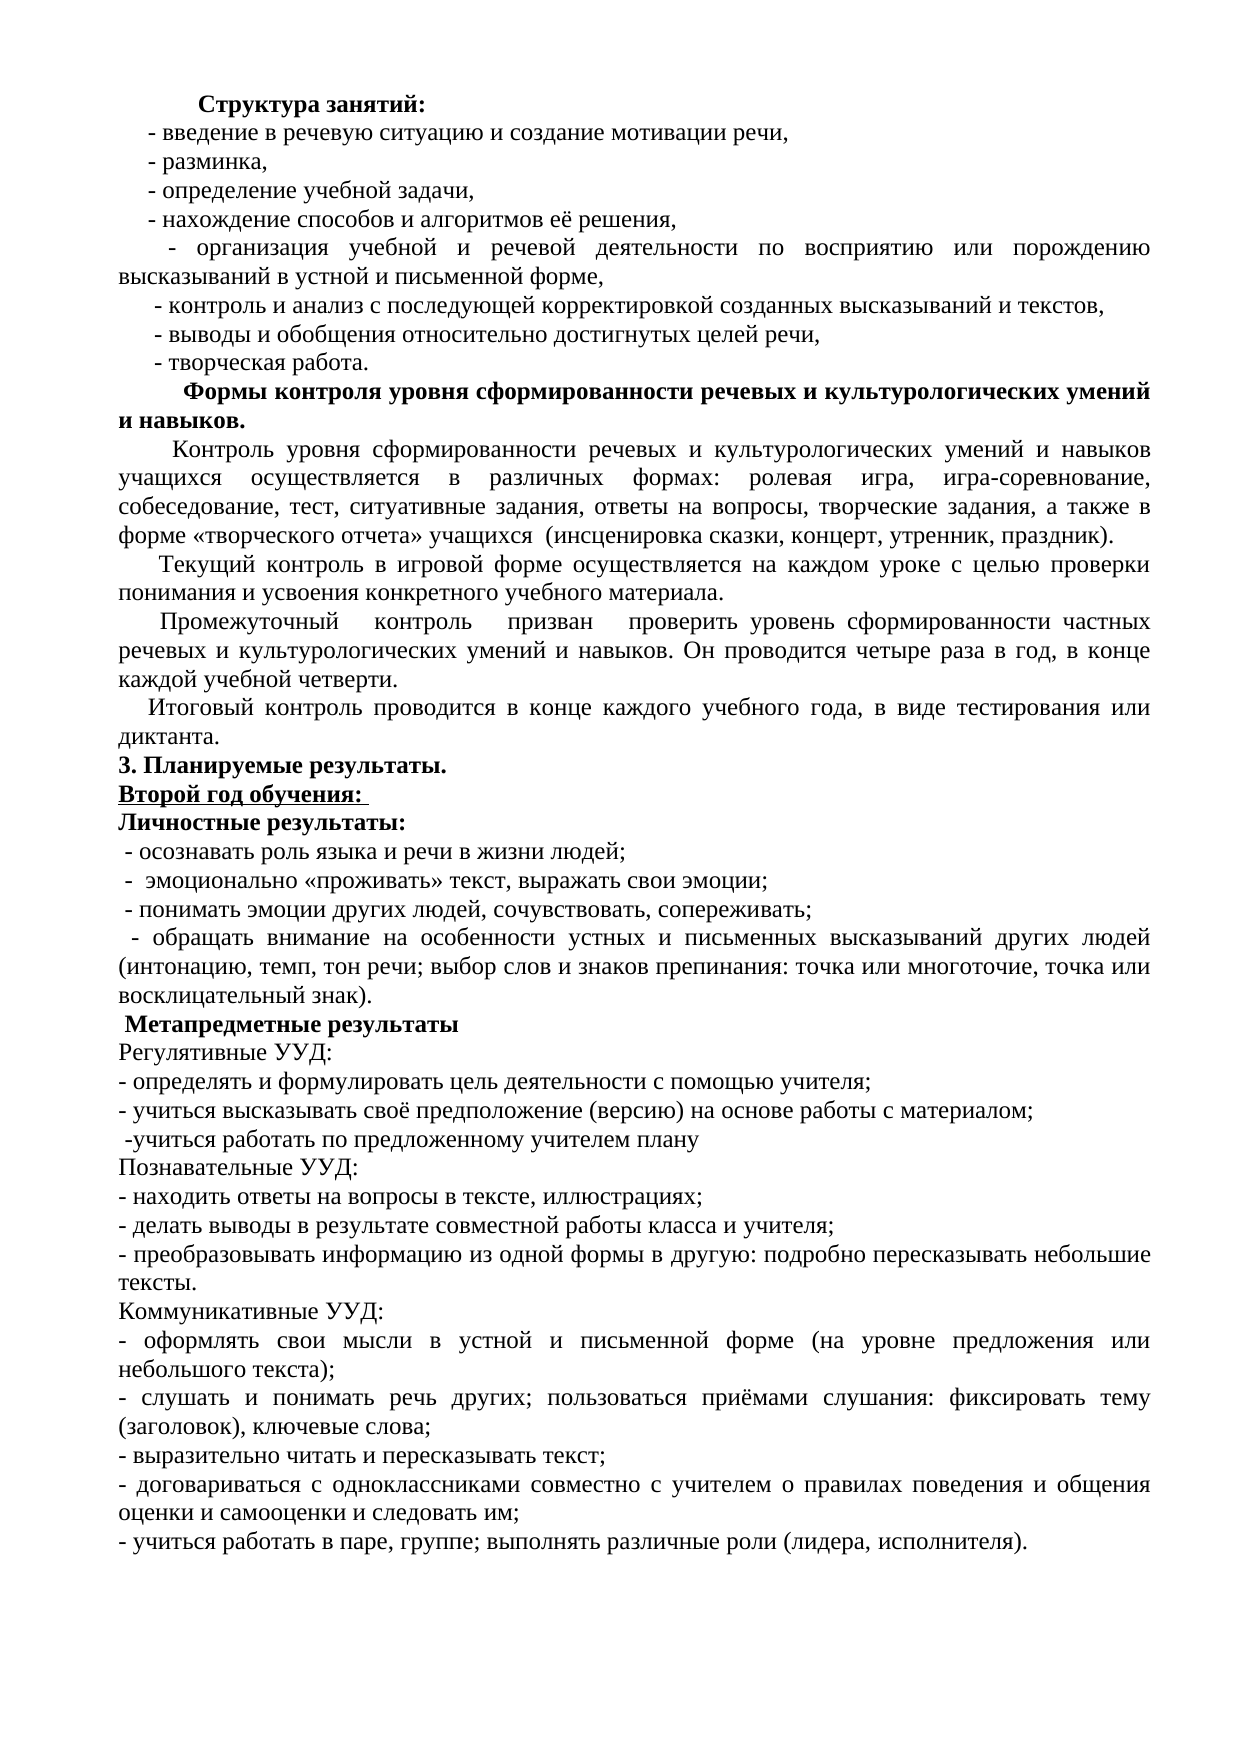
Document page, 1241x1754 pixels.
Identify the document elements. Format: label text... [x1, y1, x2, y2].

text Познавательные УУД: [118, 1152, 1152, 1181]
list - договариваться с одноклассниками совместно с учителем о правилах поведения и общения оценки и самооценки и следовать им; [118, 1469, 1152, 1526]
text - выводы и обобщения относительно достигнутых целей речи, [118, 319, 1152, 347]
text Личностные результаты: [118, 807, 1152, 836]
text - эмоционально «проживать» текст, выражать свои эмоции; [118, 865, 1152, 894]
list - учиться высказывать своё предположение (версию) на основе работы с материалом; [118, 1095, 1152, 1124]
list - находить ответы на вопросы в тексте, иллюстрациях; [118, 1181, 1152, 1210]
list - слушать и понимать речь других; пользоваться приёмами слушания: фиксировать тему (заголовок), ключевые слова; [118, 1382, 1152, 1440]
text Контроль уровня сформированности речевых и культурологических умений и навыков учащихся осуществляется в различных формах: ролевая игра, игра-соревнование, собеседование, тест, ситуативные задания, ответы на вопросы, творческие задания, а также в форме «творческого отчета» учащихся (инсценировка сказки, концерт, утренник, праздник). [118, 434, 1152, 549]
text - определение учебной задачи, [118, 175, 1152, 204]
text Метапредметные результаты [118, 1009, 1152, 1037]
text Текущий контроль в игровой форме осуществляется на каждом уроке с целью проверки понимания и усвоения конкретного учебного материала. [118, 549, 1152, 606]
list - выразительно читать и пересказывать текст; [118, 1440, 1152, 1469]
text - разминка, [118, 146, 1152, 175]
text - понимать эмоции других людей, сочувствовать, сопереживать; [118, 894, 1152, 922]
text Промежуточный контроль призван проверить уровень сформированности частных речевых и культурологических умений и навыков. Он проводится четыре раза в год, в конце каждой учебной четверти. [118, 606, 1152, 692]
text - организация учебной и речевой деятельности по восприятию или порождению высказываний в устной и письменной форме, [118, 232, 1152, 290]
text - нахождение способов и алгоритмов её решения, [118, 204, 1152, 232]
list - преобразовывать информацию из одной формы в другую: подробно пересказывать небольшие тексты. [118, 1239, 1152, 1296]
text Второй год обучения: [118, 779, 1152, 807]
list - определять и формулировать цель деятельности с помощью учителя; [118, 1066, 1152, 1095]
text - контроль и анализ с последующей корректировкой созданных высказываний и текстов, [118, 290, 1152, 319]
list - делать выводы в результате совместной работы класса и учителя; [118, 1210, 1152, 1239]
list - оформлять свои мысли в устной и письменной форме (на уровне предложения или небольшого текста); [118, 1325, 1152, 1382]
text - введение в речевую ситуацию и создание мотивации речи, [118, 117, 1152, 146]
text - творческая работа. [118, 347, 1152, 376]
list -учиться работать по предложенному учителем плану [118, 1124, 1152, 1152]
list - учиться работать в паре, группе; выполнять различные роли (лидера, исполнителя). [118, 1526, 1152, 1555]
text Формы контроля уровня сформированности речевых и культурологических умений и навыков. [118, 376, 1152, 434]
text Коммуникативные УУД: [118, 1296, 1152, 1325]
text 3. Планируемые результаты. [118, 750, 1152, 779]
text Структура занятий: [118, 89, 1152, 117]
text - осознавать роль языка и речи в жизни людей; [118, 836, 1152, 865]
text - обращать внимание на особенности устных и письменных высказываний других людей (интонацию, темп, тон речи; выбор слов и знаков препинания: точка или многоточие, точка или восклицательный знак). [118, 922, 1152, 1009]
text Регулятивные УУД: [118, 1037, 1152, 1066]
text Итоговый контроль проводится в конце каждого учебного года, в виде тестирования или диктанта. [118, 692, 1152, 750]
